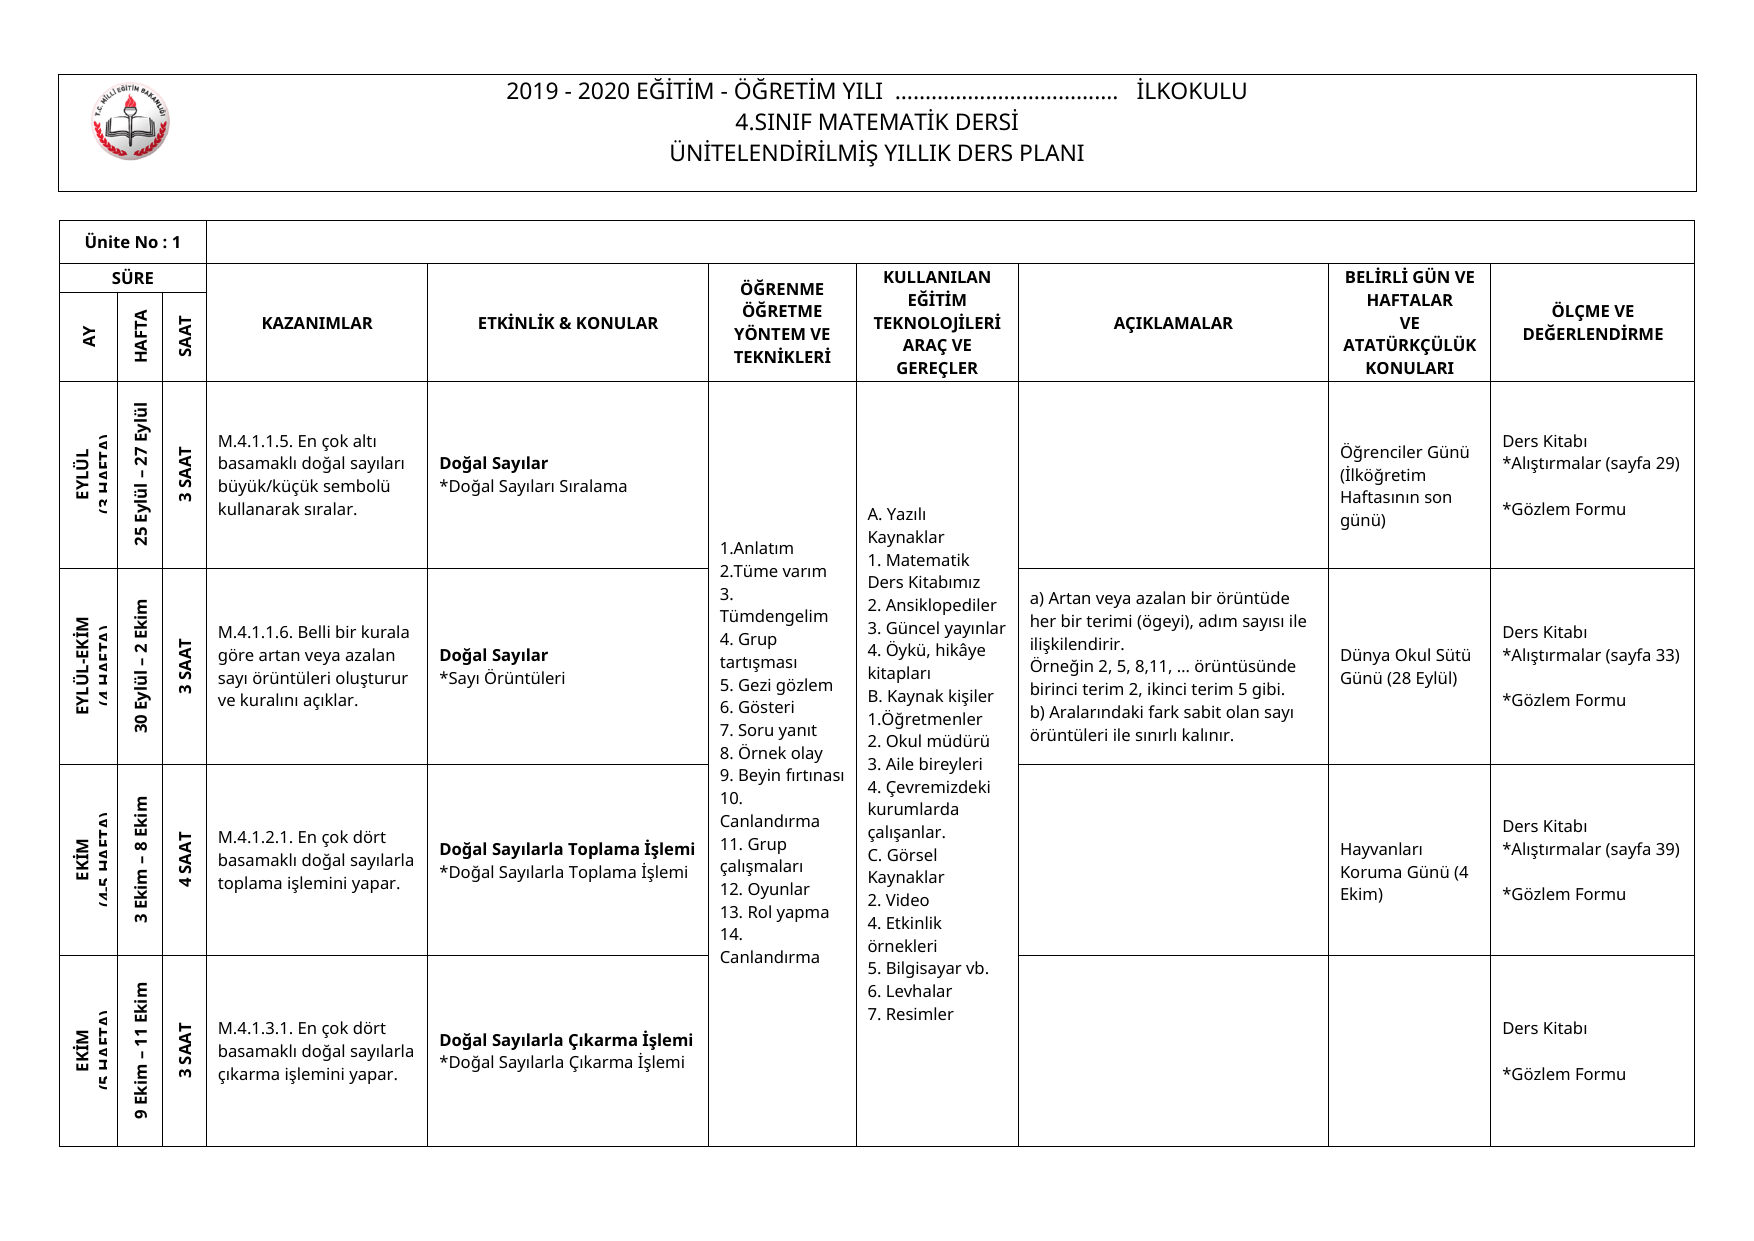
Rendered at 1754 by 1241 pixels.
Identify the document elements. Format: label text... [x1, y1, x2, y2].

table_cell Ders Kitabı *Alıştırmalar (sayfa 29) *Gözlem Formu [1491, 382, 1694, 567]
table_cell BELİRLİ GÜN VE HAFTALAR VE ATATÜRKÇÜLÜK KONULARI [1329, 264, 1490, 381]
table_cell Doğal Sayılarla Çıkarma İşlemi *Doğal Sayılarla Çıkarma İşlemi [428, 956, 708, 1146]
table_cell EKİM (5.HAFTA) [60, 956, 117, 1146]
table_header Ünite No : 1 [60, 221, 206, 263]
table_cell EKİM (4-5.HAFTA) [60, 765, 117, 955]
table_cell M.4.1.2.1. En çok dört basamaklı doğal sayılarla toplama işlemini yapar. [207, 765, 427, 955]
table_cell 3 Ekim – 8 Ekim [118, 765, 162, 955]
table_header [207, 221, 1694, 263]
table_cell HAFTA [118, 293, 162, 381]
table_cell ÖĞRENME ÖĞRETME YÖNTEM VE TEKNİKLERİ [709, 264, 856, 381]
table_cell 30 Eylül – 2 Ekim [118, 569, 162, 764]
table_cell M.4.1.3.1. En çok dört basamaklı doğal sayılarla çıkarma işlemini yapar. [207, 956, 427, 1146]
table_cell 9 Ekim – 11 Ekim [118, 956, 162, 1146]
table_cell ÖLÇME VE DEĞERLENDİRME [1491, 264, 1694, 381]
table_cell M.4.1.1.5. En çok altı basamaklı doğal sayıları büyük/küçük sembolü kullanarak sıralar. [207, 382, 427, 567]
table_cell A. Yazılı Kaynaklar 1. Matematik Ders Kitabımız 2. Ansiklopediler 3. Güncel yayınlar 4. Öykü, hikâye kitapları B. Kaynak kişiler 1.Öğretmenler 2. Okul müdürü 3. Aile bireyleri 4. Çevremizdeki kurumlarda çalışanlar. C. Görsel Kaynaklar 2. Video 4. Etkinlik örnekleri 5. Bilgisayar vb. 6. Levhalar 7. Resimler [857, 382, 1018, 1146]
table_cell 3 SAAT [163, 569, 206, 764]
table_cell 25 Eylül – 27 Eylül [118, 382, 162, 567]
table_cell Ders Kitabı *Alıştırmalar (sayfa 33) *Gözlem Formu [1491, 569, 1694, 764]
table_cell Ders Kitabı *Alıştırmalar (sayfa 39) *Gözlem Formu [1491, 765, 1694, 955]
table_cell [1019, 956, 1328, 1146]
table_cell Doğal Sayılarla Toplama İşlemi *Doğal Sayılarla Toplama İşlemi [428, 765, 708, 955]
table_cell EYLÜL-EKİM (4.HAFTA) [60, 569, 117, 764]
table_cell Ders Kitabı *Gözlem Formu [1491, 956, 1694, 1146]
table_cell ETKİNLİK & KONULAR [428, 264, 708, 381]
table_cell SAAT [163, 293, 206, 381]
table_cell [1019, 765, 1328, 955]
table_cell EYLÜL (3.HAFTA) [60, 382, 117, 567]
table_cell KULLANILAN EĞİTİM TEKNOLOJİLERİ ARAÇ VE GEREÇLER [857, 264, 1018, 381]
table_cell 3 SAAT [163, 956, 206, 1146]
table_cell Doğal Sayılar *Sayı Örüntüleri [428, 569, 708, 764]
table_cell M.4.1.1.6. Belli bir kurala göre artan veya azalan sayı örüntüleri oluşturur ve kuralını açıklar. [207, 569, 427, 764]
table_cell Hayvanları Koruma Günü (4 Ekim) [1329, 765, 1490, 955]
table_cell Öğrenciler Günü (İlköğretim Haftasının son günü) [1329, 382, 1490, 567]
picture [85, 77, 175, 167]
table_cell a) Artan veya azalan bir örüntüde her bir terimi (ögeyi), adım sayısı ile ilişkilendirir. Örneğin 2, 5, 8,11, … örüntüsünde birinci terim 2, ikinci terim 5 gibi. b) Aralarındaki fark sabit olan sayı örüntüleri ile sınırlı kalınır. [1019, 569, 1328, 764]
table_cell Doğal Sayılar *Doğal Sayıları Sıralama [428, 382, 708, 567]
table_cell [1329, 956, 1490, 1146]
table_cell 4 SAAT [163, 765, 206, 955]
table_cell Dünya Okul Sütü Günü (28 Eylül) [1329, 569, 1490, 764]
table_cell [1019, 382, 1328, 567]
table_cell AY [60, 293, 117, 381]
table_cell AÇIKLAMALAR [1019, 264, 1328, 381]
table_cell 1.Anlatım 2.Tüme varım 3. Tümdengelim 4. Grup tartışması 5. Gezi gözlem 6. Gösteri 7. Soru yanıt 8. Örnek olay 9. Beyin fırtınası 10. Canlandırma 11. Grup çalışmaları 12. Oyunlar 13. Rol yapma 14. Canlandırma [709, 382, 856, 1146]
table_cell SÜRE [60, 264, 206, 292]
table_cell 3 SAAT [163, 382, 206, 567]
table_cell KAZANIMLAR [207, 264, 427, 381]
